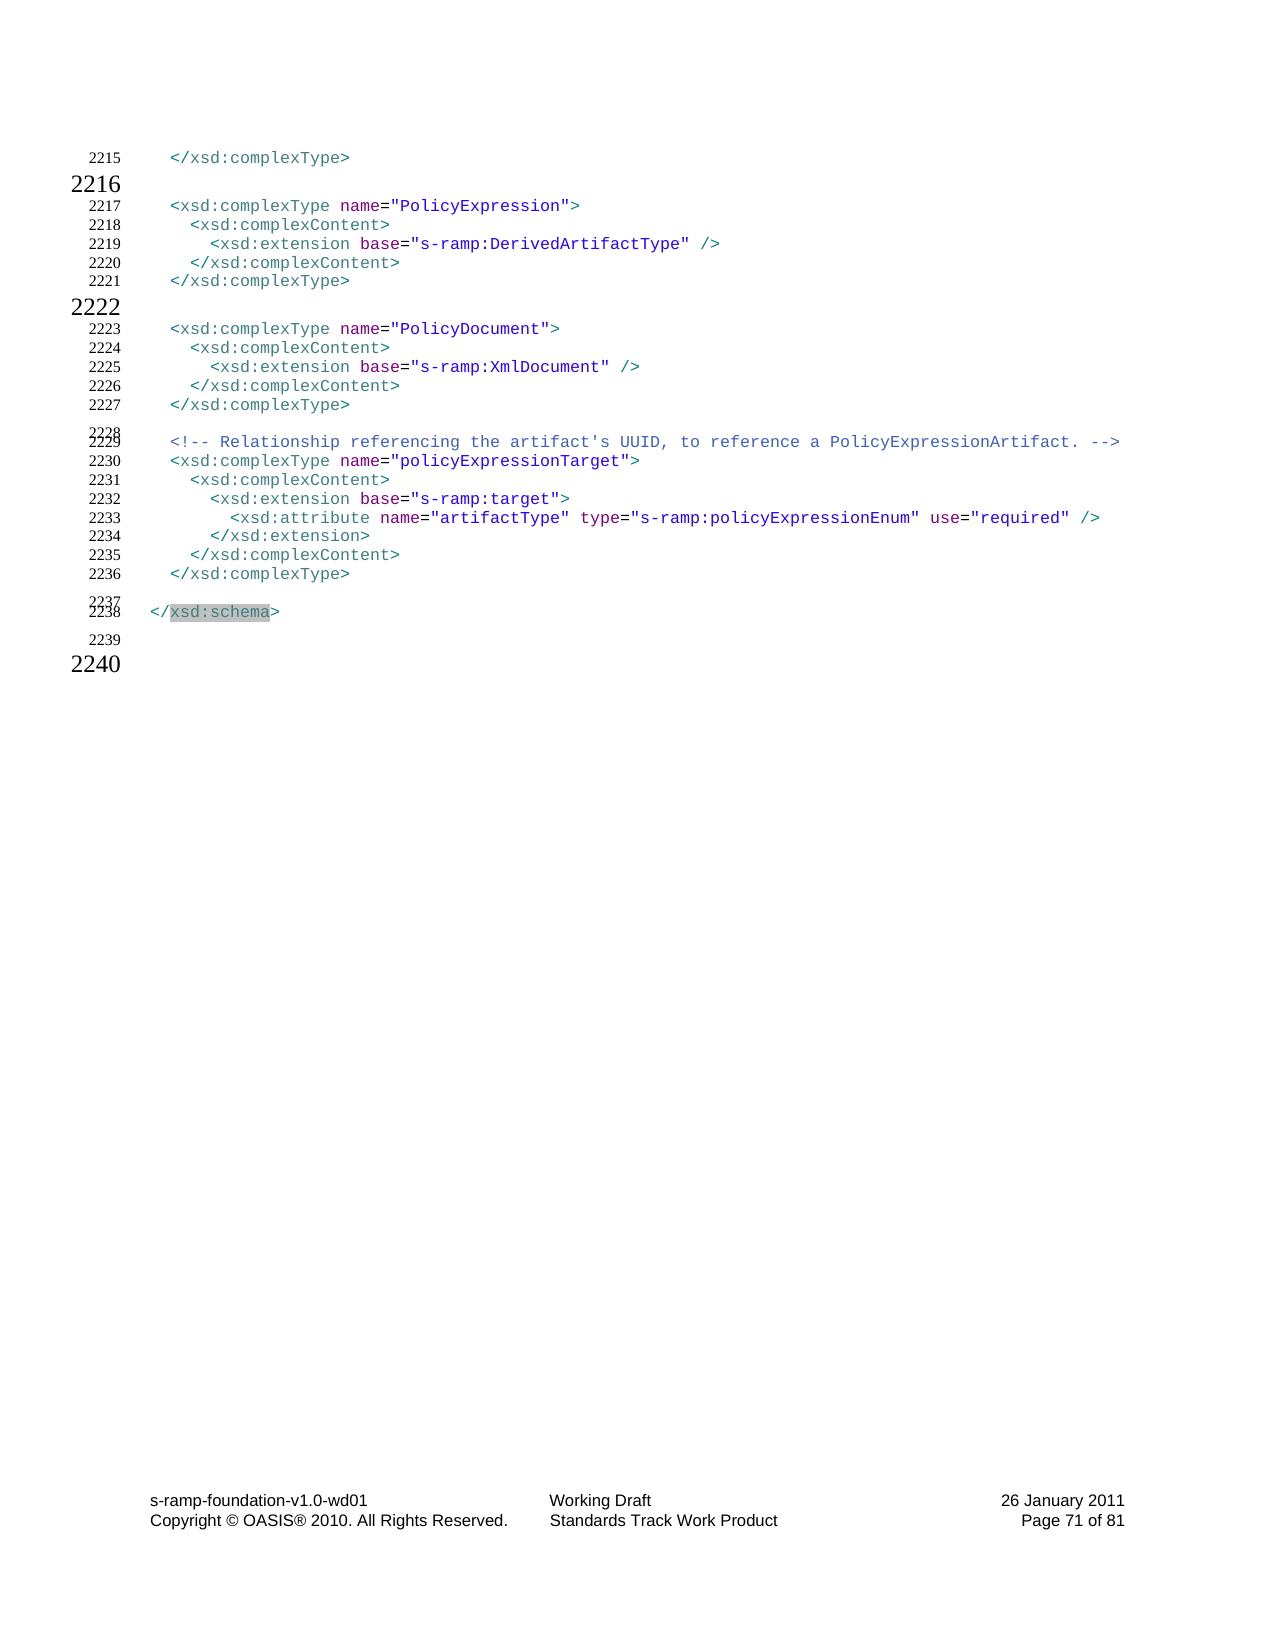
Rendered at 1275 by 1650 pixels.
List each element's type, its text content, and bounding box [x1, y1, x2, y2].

text <xsd:attribute name="artifactType" type="s-ramp:policyExpressionEnum" use="required" /> [150, 509, 1125, 528]
text </xsd:complexContent> [150, 377, 1125, 396]
text <xsd:complexContent> [150, 471, 1125, 490]
text </xsd:schema> [150, 603, 1125, 622]
text </xsd:complexType> [150, 566, 1125, 584]
text <xsd:extension base="s-ramp:XmlDocument" /> [150, 358, 1125, 377]
text <!-- Relationship referencing the artifact's UUID, to reference a PolicyExpressionArtifact. --> [150, 434, 1125, 453]
text </xsd:complexType> [150, 396, 1125, 415]
text <xsd:complexContent> [150, 216, 1125, 235]
text <xsd:complexType name="PolicyExpression"> [150, 198, 1125, 216]
text </xsd:extension> [150, 528, 1125, 547]
text </xsd:complexType> [150, 273, 1125, 292]
text <xsd:complexType name="policyExpressionTarget"> [150, 453, 1125, 471]
text </xsd:complexContent> [150, 547, 1125, 566]
text <xsd:extension base="s-ramp:DerivedArtifactType" /> [150, 235, 1125, 254]
text <xsd:complexType name="PolicyDocument"> [150, 321, 1125, 339]
text <xsd:complexContent> [150, 339, 1125, 358]
text <xsd:extension base="s-ramp:target"> [150, 490, 1125, 509]
text </xsd:complexType> [150, 150, 1125, 169]
text </xsd:complexContent> [150, 254, 1125, 273]
